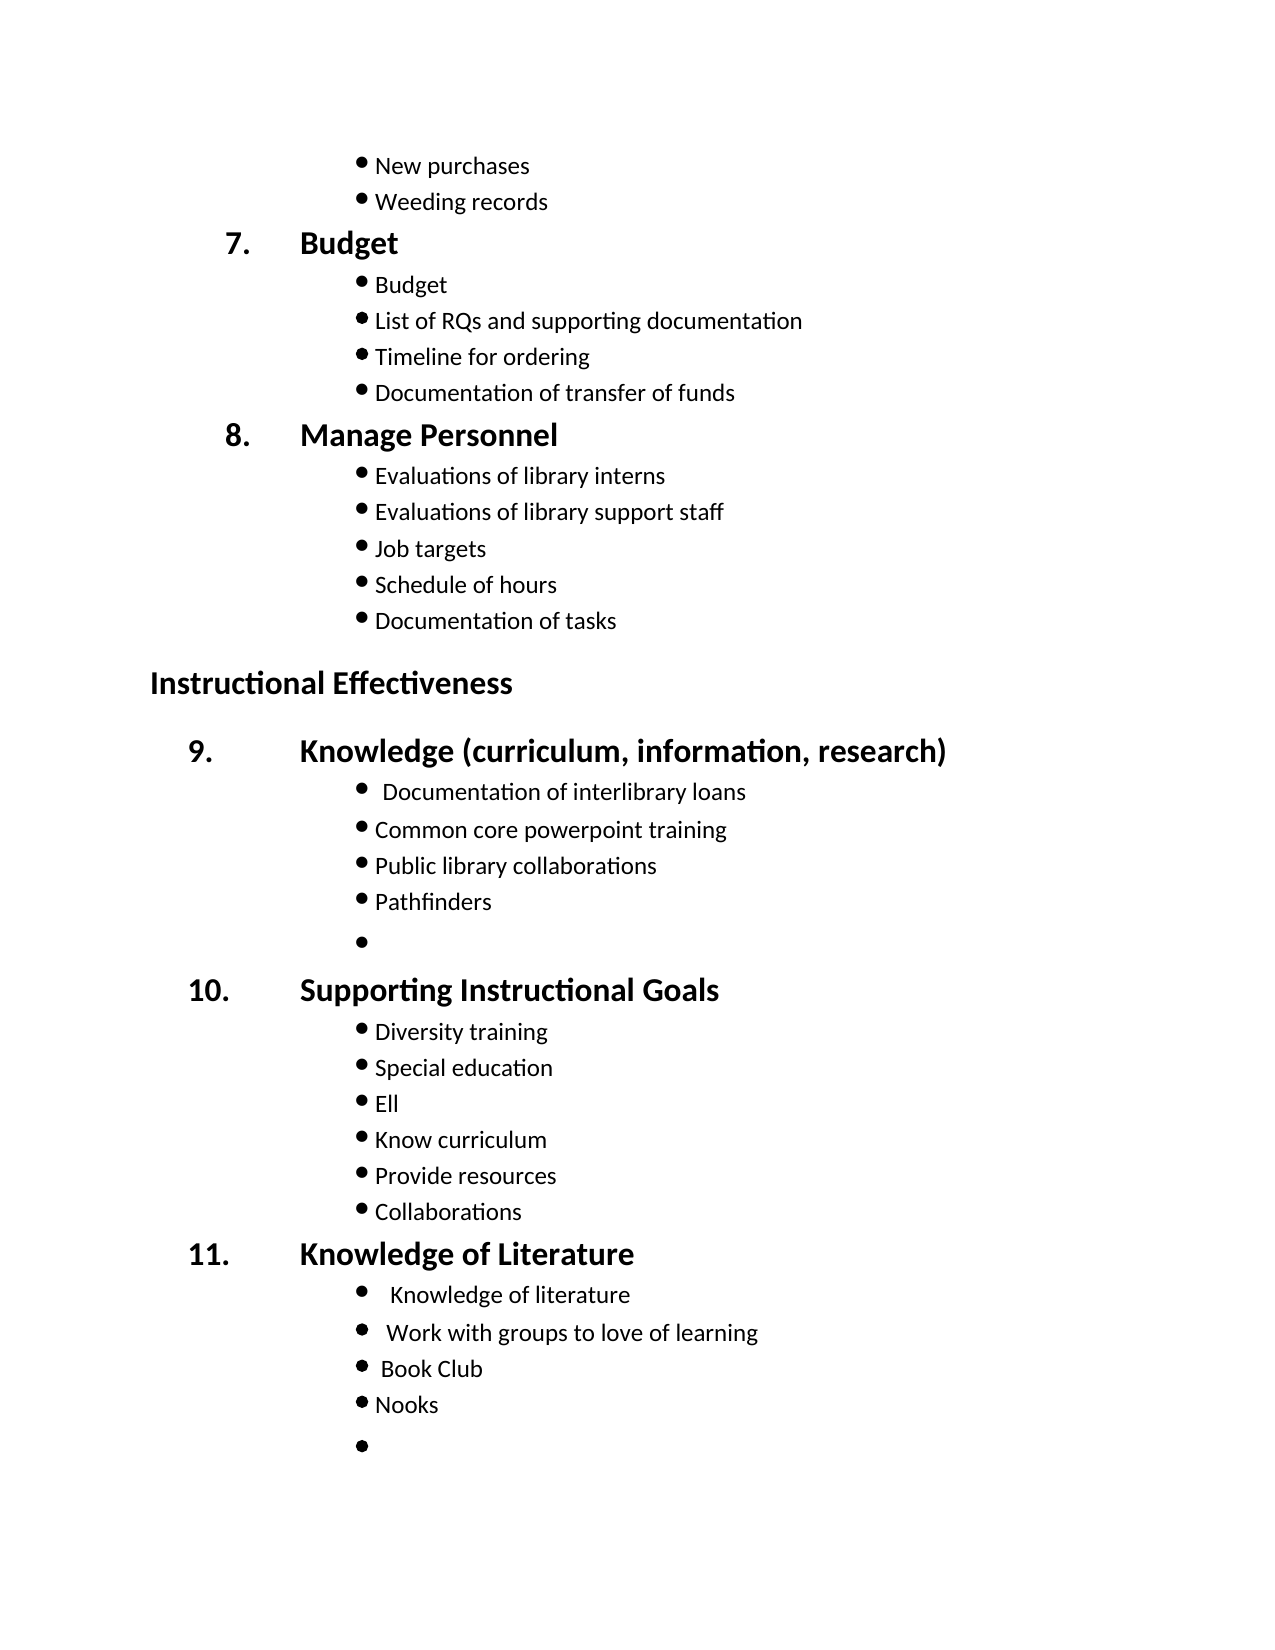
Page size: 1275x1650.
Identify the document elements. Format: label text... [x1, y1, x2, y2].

list Job targets [356, 533, 1125, 564]
list Budget [225, 222, 1125, 263]
list Ell [356, 1088, 1125, 1119]
list Diversity training [356, 1016, 1125, 1047]
list Manage Personnel [225, 414, 1125, 454]
list Supporting Instructional Goals [187, 969, 1125, 1010]
list Common core powerpoint training [356, 814, 1125, 845]
list Public library collaborations [356, 850, 1125, 881]
list Documentation of interlibrary loans [356, 776, 1125, 808]
list Documentation of tasks [356, 605, 1125, 636]
list Book Club [356, 1353, 1125, 1384]
list Weeding records [356, 186, 1125, 218]
list Nooks [356, 1389, 1125, 1421]
list Documentation of transfer of funds [356, 377, 1125, 409]
list Budget [356, 269, 1125, 301]
list Schedule of hours [356, 569, 1125, 600]
list Evaluations of library support staff [356, 497, 1125, 528]
list Special education [356, 1052, 1125, 1083]
list Knowledge of literature [356, 1279, 1125, 1311]
list Provide resources [356, 1160, 1125, 1192]
list List of RQs and supporting documentation [356, 305, 1125, 337]
list Work with groups to love of learning [356, 1317, 1125, 1348]
list Pathfinders [356, 886, 1125, 918]
list Knowledge of Literature [187, 1233, 1125, 1273]
list Evaluations of library interns [356, 460, 1125, 492]
list Know curriculum [356, 1124, 1125, 1156]
text Instructional Effectiveness [150, 662, 1125, 703]
list Timeline for ordering [356, 341, 1125, 373]
list Collaborations [356, 1197, 1125, 1228]
list Knowledge (curriculum, information, research) [187, 729, 1125, 770]
list New purchases [356, 150, 1125, 181]
